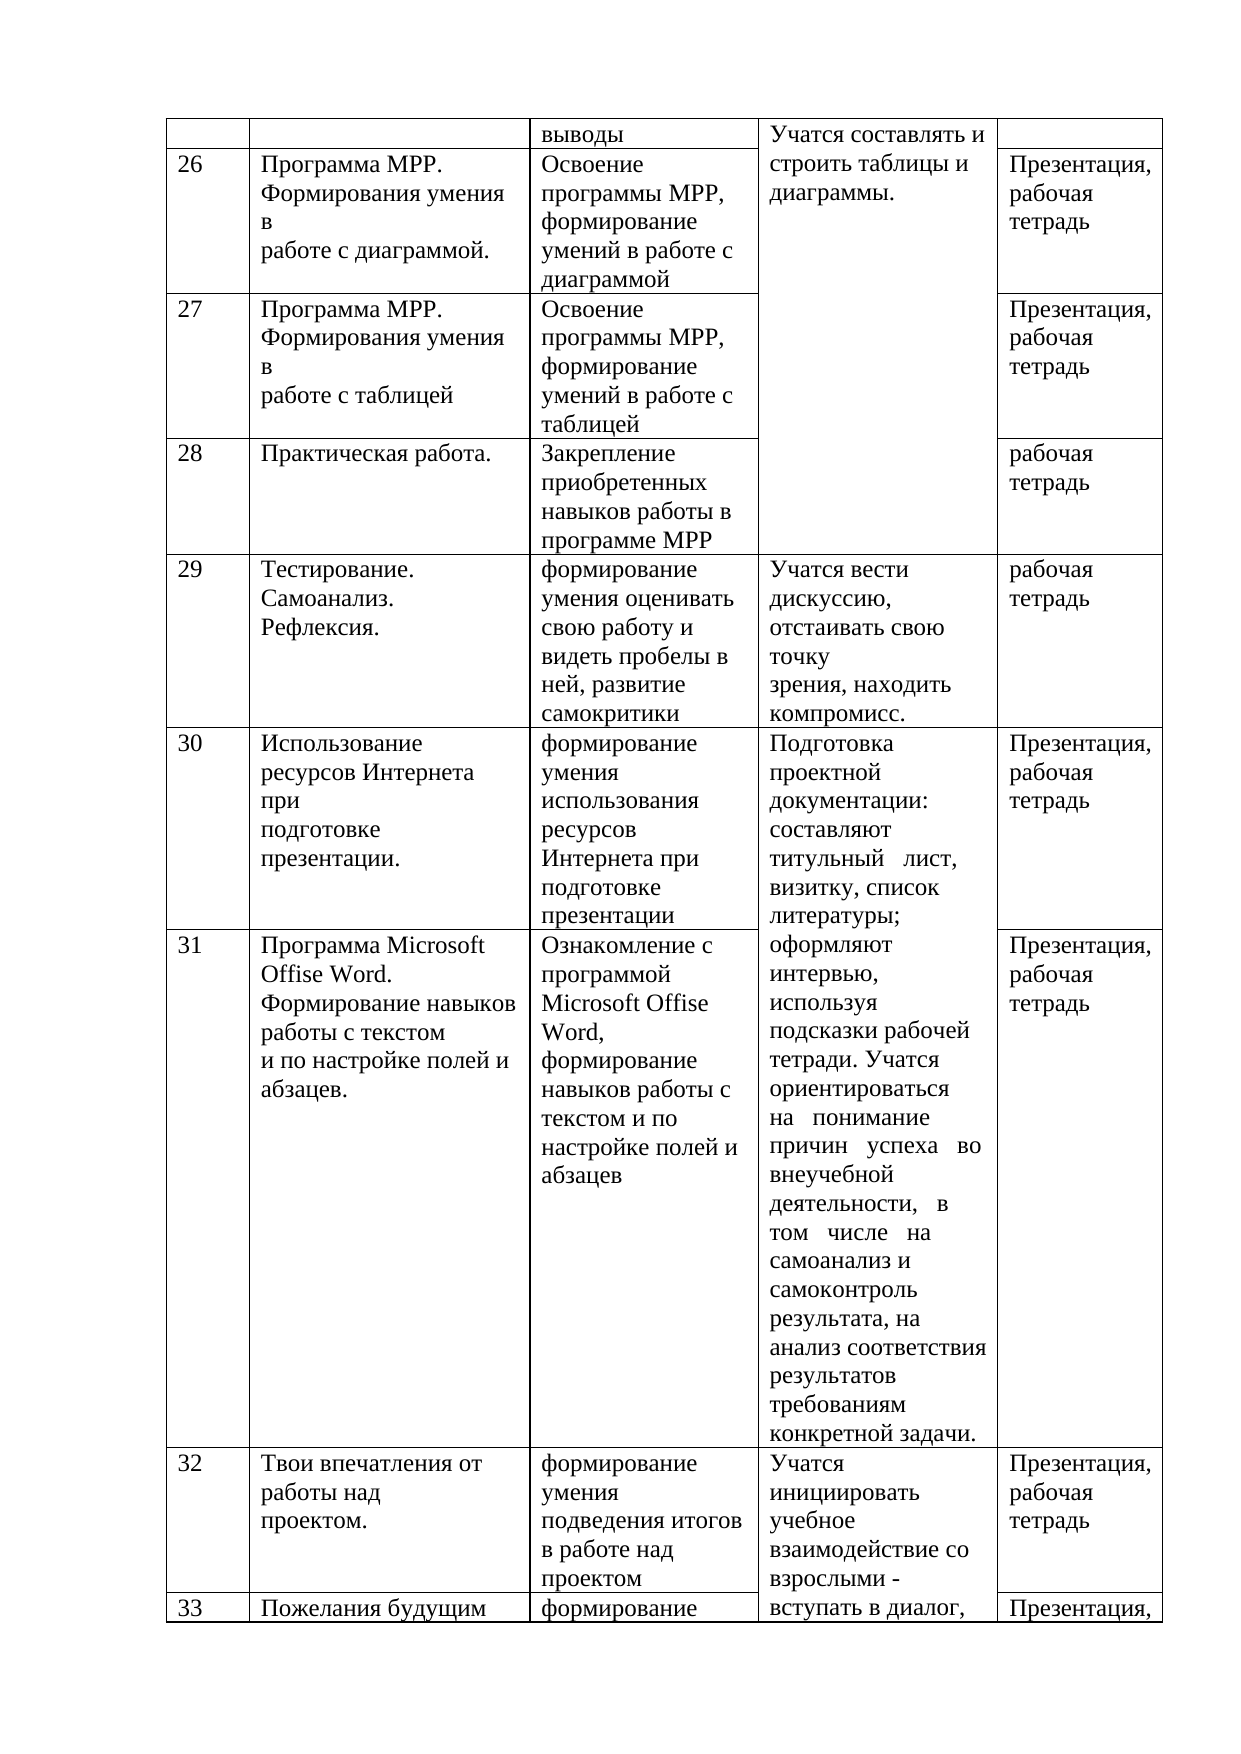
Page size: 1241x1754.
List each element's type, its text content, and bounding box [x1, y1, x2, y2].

table_cell Ознакомление с программой Microsoft Offise Word, формирование навыков работы с текстом и по настройке полей и абзацев [531, 930, 758, 1447]
table_cell Учатся вести дискуссию, отстаивать свою точку зрения, находить компромисс. [759, 555, 997, 727]
table_cell 29 [167, 555, 249, 727]
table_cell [250, 1593, 529, 1621]
table_cell формирование умения использования ресурсов Интернета при подготовке презентации [531, 728, 758, 929]
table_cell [531, 119, 758, 148]
table_cell Закрепление приобретенных навыков работы в программе МРР [531, 439, 758, 553]
table_cell рабочая тетрадь [998, 555, 1162, 727]
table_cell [998, 1593, 1162, 1621]
table_cell 25 [167, 119, 249, 148]
table_cell 26 [167, 149, 249, 293]
table_cell Программа МРР. Формирования умения в работе с диаграммой. [250, 149, 529, 293]
table_cell Тестирование. Самоанализ. Рефлексия. [250, 555, 529, 727]
table_cell Презентация, рабочая тетрадь [998, 1448, 1162, 1592]
table_cell Презентация, рабочая тетрадь [998, 294, 1162, 437]
table_cell формирование умения оценивать свою работу и видеть пробелы в ней, развитие самокритики [531, 555, 758, 727]
table_cell Освоение программы МРР, формирование умений в работе с таблицей [531, 294, 758, 437]
table_cell 33 [167, 1593, 249, 1621]
table_cell рабочая тетрадь [998, 439, 1162, 553]
table_cell 27 [167, 294, 249, 437]
table_cell Освоение программы МРР, формирование умений в работе с диаграммой [531, 149, 758, 293]
table_cell Презентация, рабочая тетрадь [998, 728, 1162, 929]
table_cell Программа МРР. Формирования умения в работе с таблицей [250, 294, 529, 437]
table_cell Практическая работа. [250, 439, 529, 553]
table_cell Подготовка проектной документации: составляют титульный лист, визитку, список литературы; оформляют интервью, используя подсказки рабочей тетради. Учатся ориентироваться на понимание причин успеха во внеучебной деятельности, в том числе на самоанализ и самоконтроль результата, на анализ соответствия результатов требованиям конкретной задачи. [759, 728, 997, 1447]
table_cell 28 [167, 439, 249, 553]
table_cell Презентация, рабочая тетрадь [998, 149, 1162, 293]
table_cell Твои впечатления от работы над проектом. [250, 1448, 529, 1592]
table_cell Программа Microsoft Offise Word. Формирование навыков работы с текстом и по настройке полей и абзацев. [250, 930, 529, 1447]
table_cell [998, 119, 1162, 148]
table_cell Использование ресурсов Интернета при подготовке презентации. [250, 728, 529, 929]
table_cell формирование умения подведения итогов в работе над проектом [531, 1448, 758, 1592]
table_cell 30 [167, 728, 249, 929]
table_cell 32 [167, 1448, 249, 1592]
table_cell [531, 1593, 758, 1621]
table_cell Презентация, рабочая тетрадь [998, 930, 1162, 1447]
table_cell Учатся инициировать учебное взаимодействие со взрослыми - вступать в диалог, задавать вопросы. объяснять, доказывать и защищать свои идеи. [759, 1448, 997, 1621]
table_cell 31 [167, 930, 249, 1447]
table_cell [250, 119, 529, 148]
